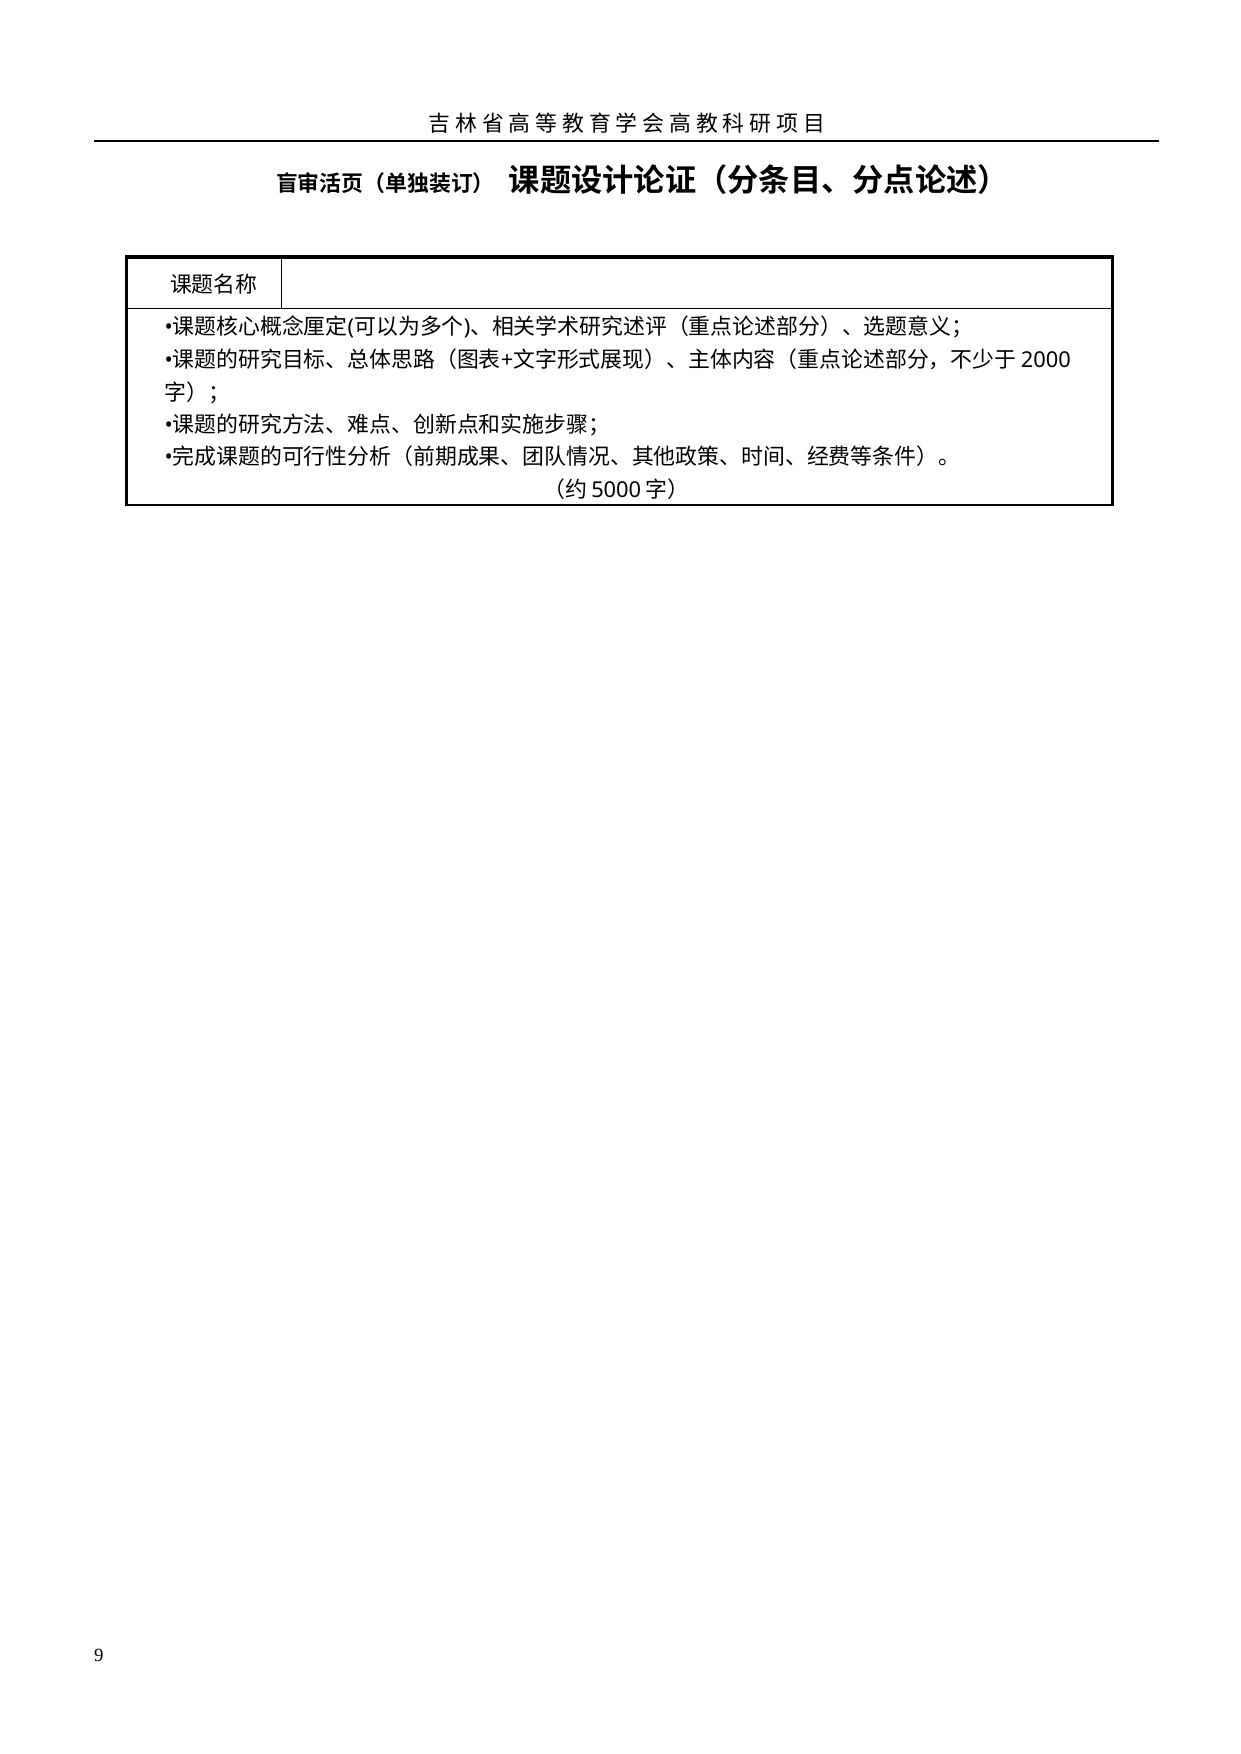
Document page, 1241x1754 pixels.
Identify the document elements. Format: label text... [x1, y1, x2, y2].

table_cell •课题核心概念厘定(可以为多个)、相关学术研究述评（重点论述部分）、选题意义； •课题的研究目标、总体思路（图表+文字形式展现）、主体内容（重点论述部分，不少于2000字）； •课题的研究方法、难点、创新点和实施步骤； •完成课题的可行性分析（前期成果、团队情况、其他政策、时间、经费等条件）。 （约5000字） [128, 309, 1111, 504]
table_header [282, 259, 1111, 308]
table_header 课题名称 [128, 259, 281, 308]
text 盲审活页（单独装订） 课题设计论证（分条目、分点论述） [94, 145, 1159, 210]
